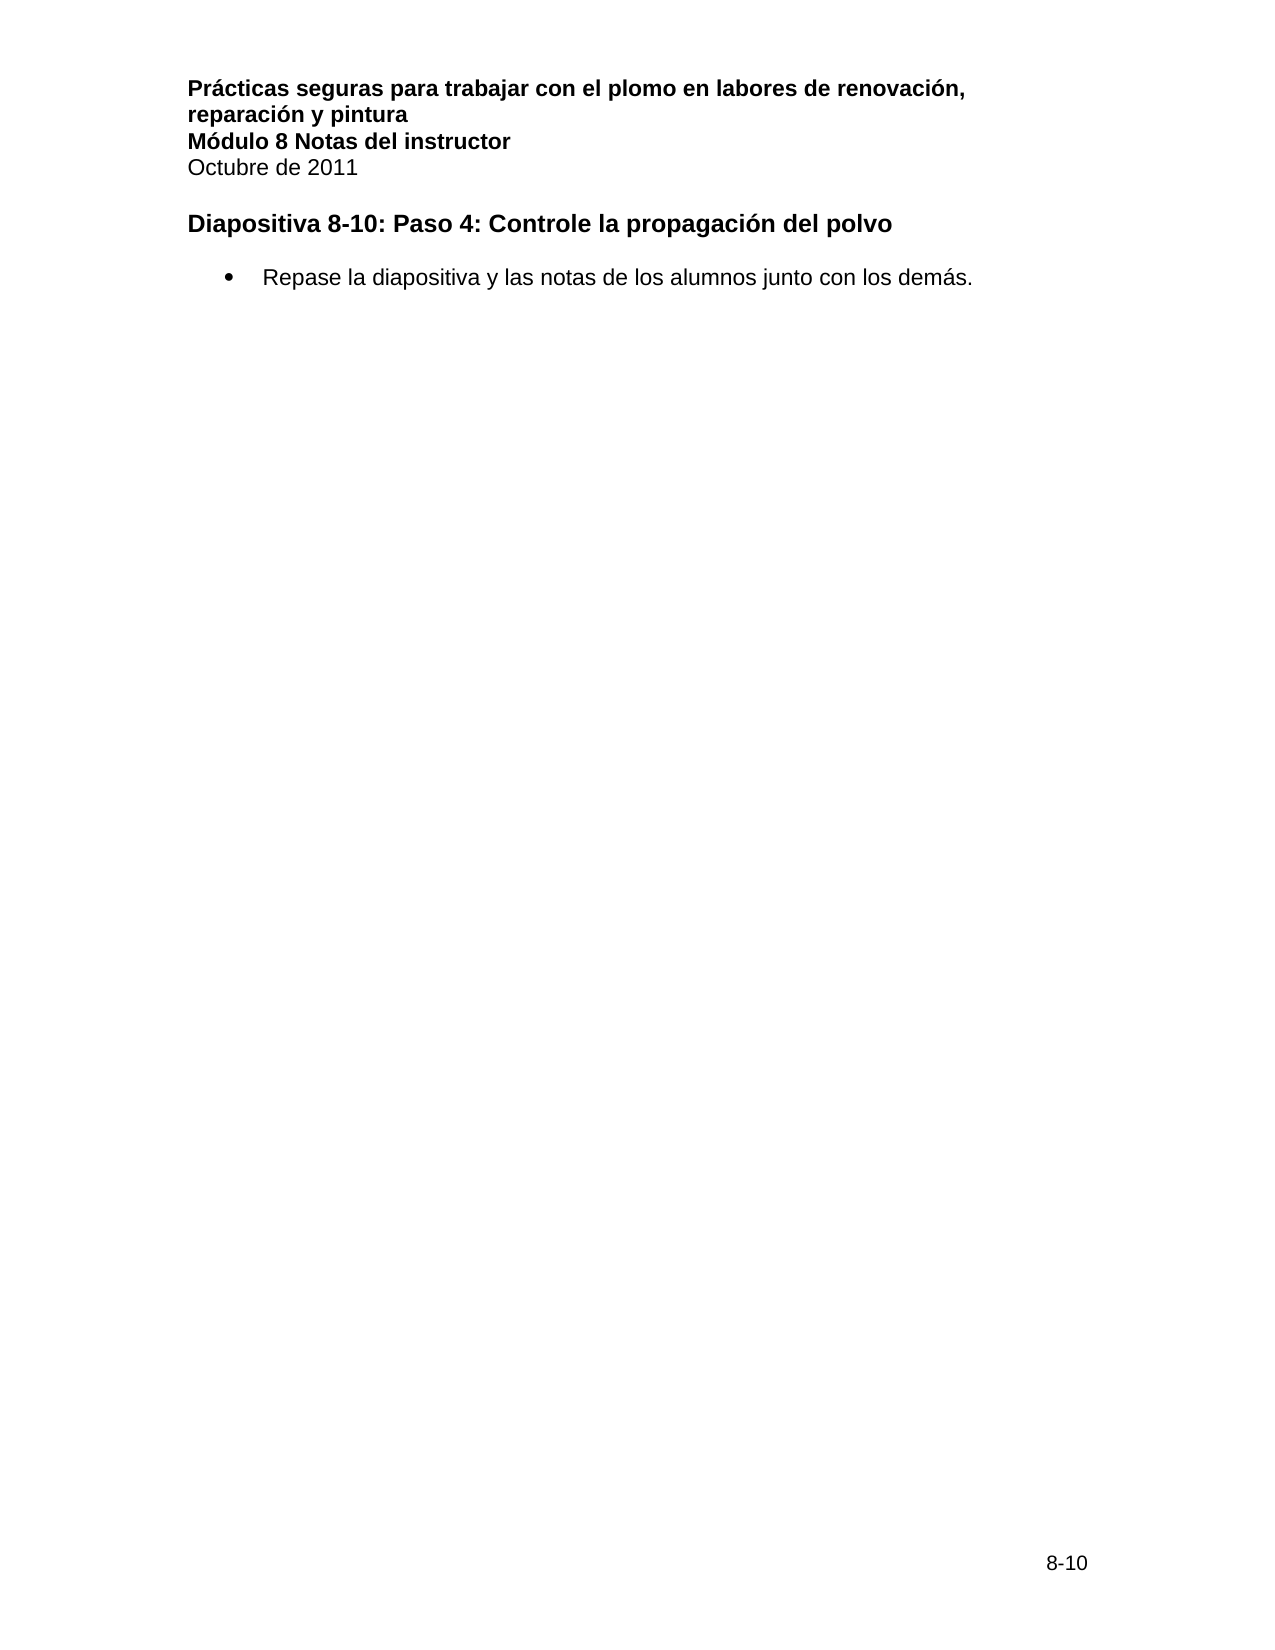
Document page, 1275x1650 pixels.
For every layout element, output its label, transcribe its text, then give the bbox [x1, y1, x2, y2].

text Diapositiva 8-10: Paso 4: Controle la propagación del polvo [187, 209, 1087, 238]
list Repase la diapositiva y las notas de los alumnos junto con los demás. [225, 264, 1087, 291]
